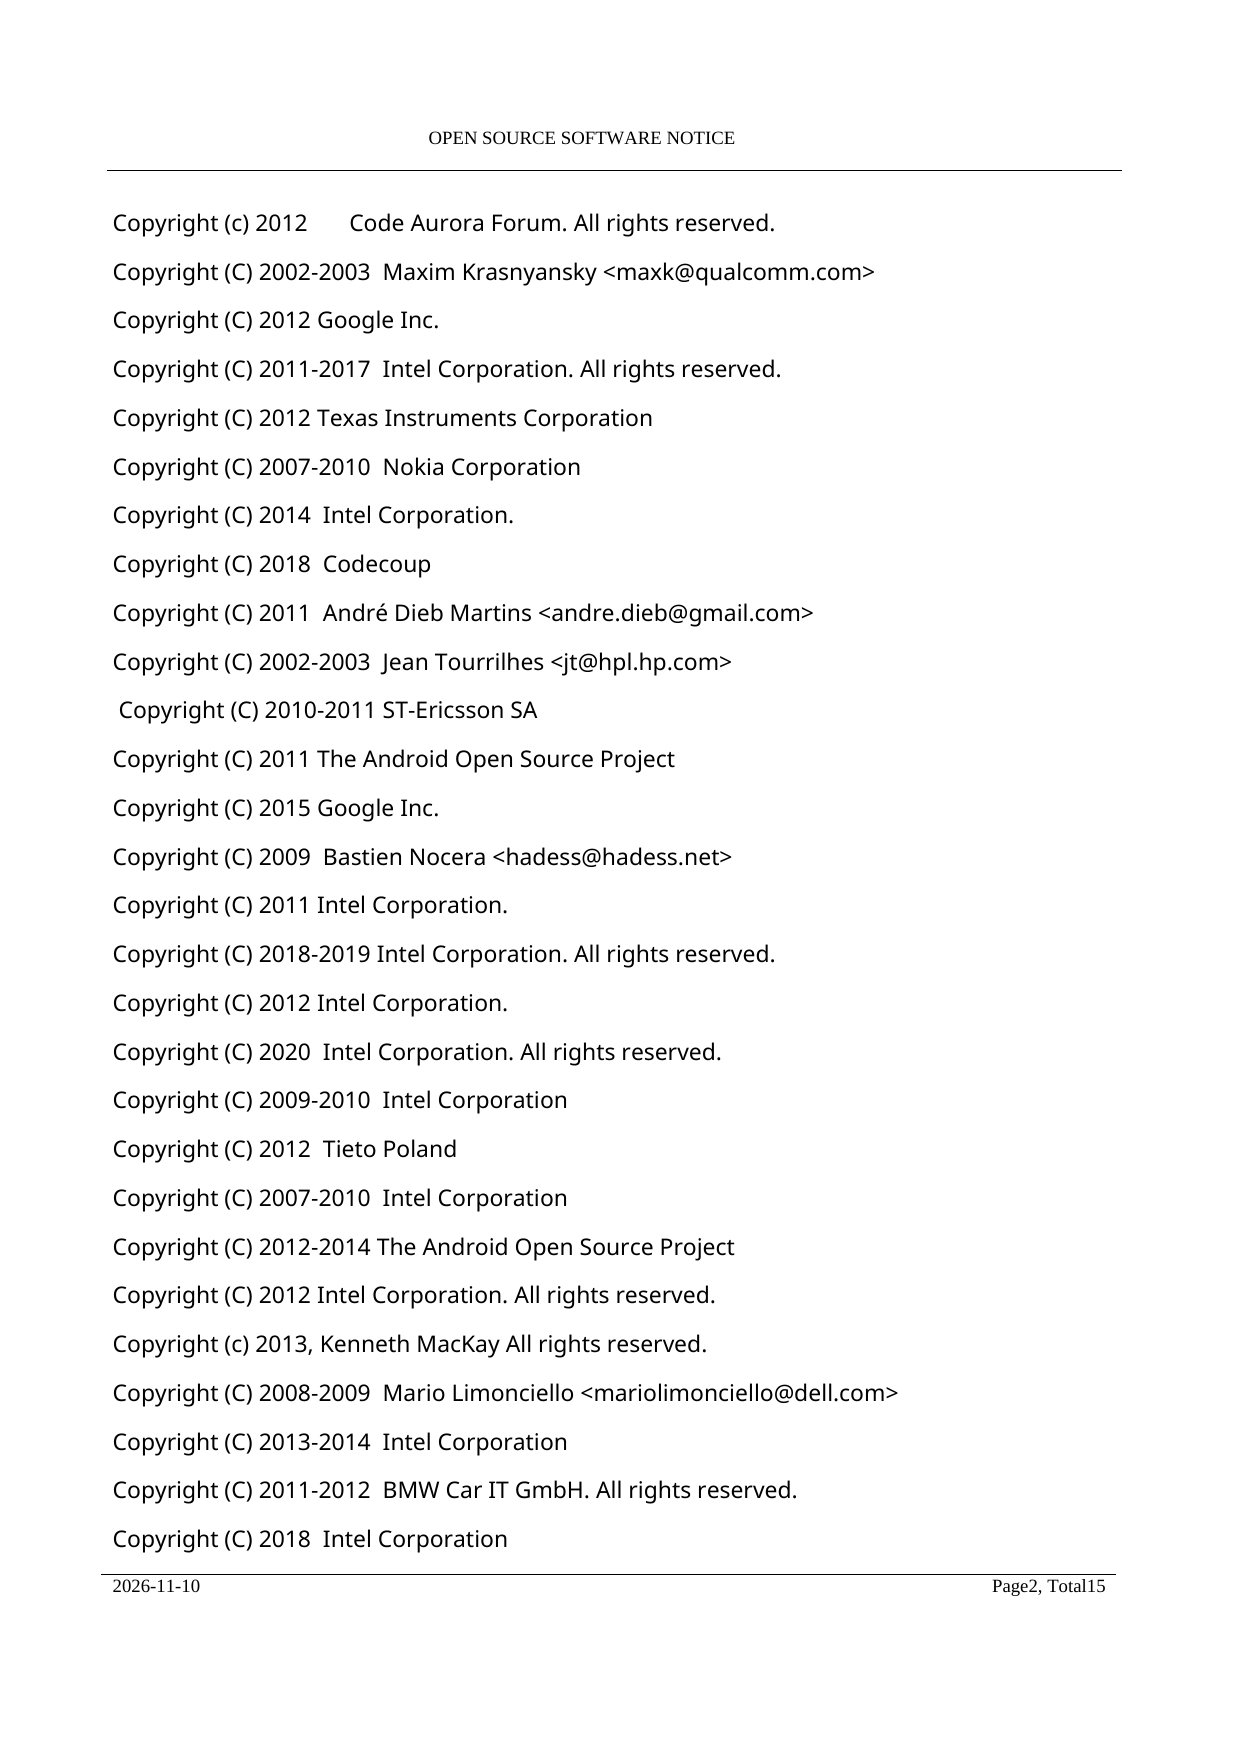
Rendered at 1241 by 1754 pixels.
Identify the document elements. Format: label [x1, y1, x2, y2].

text [112, 206, 1128, 1555]
